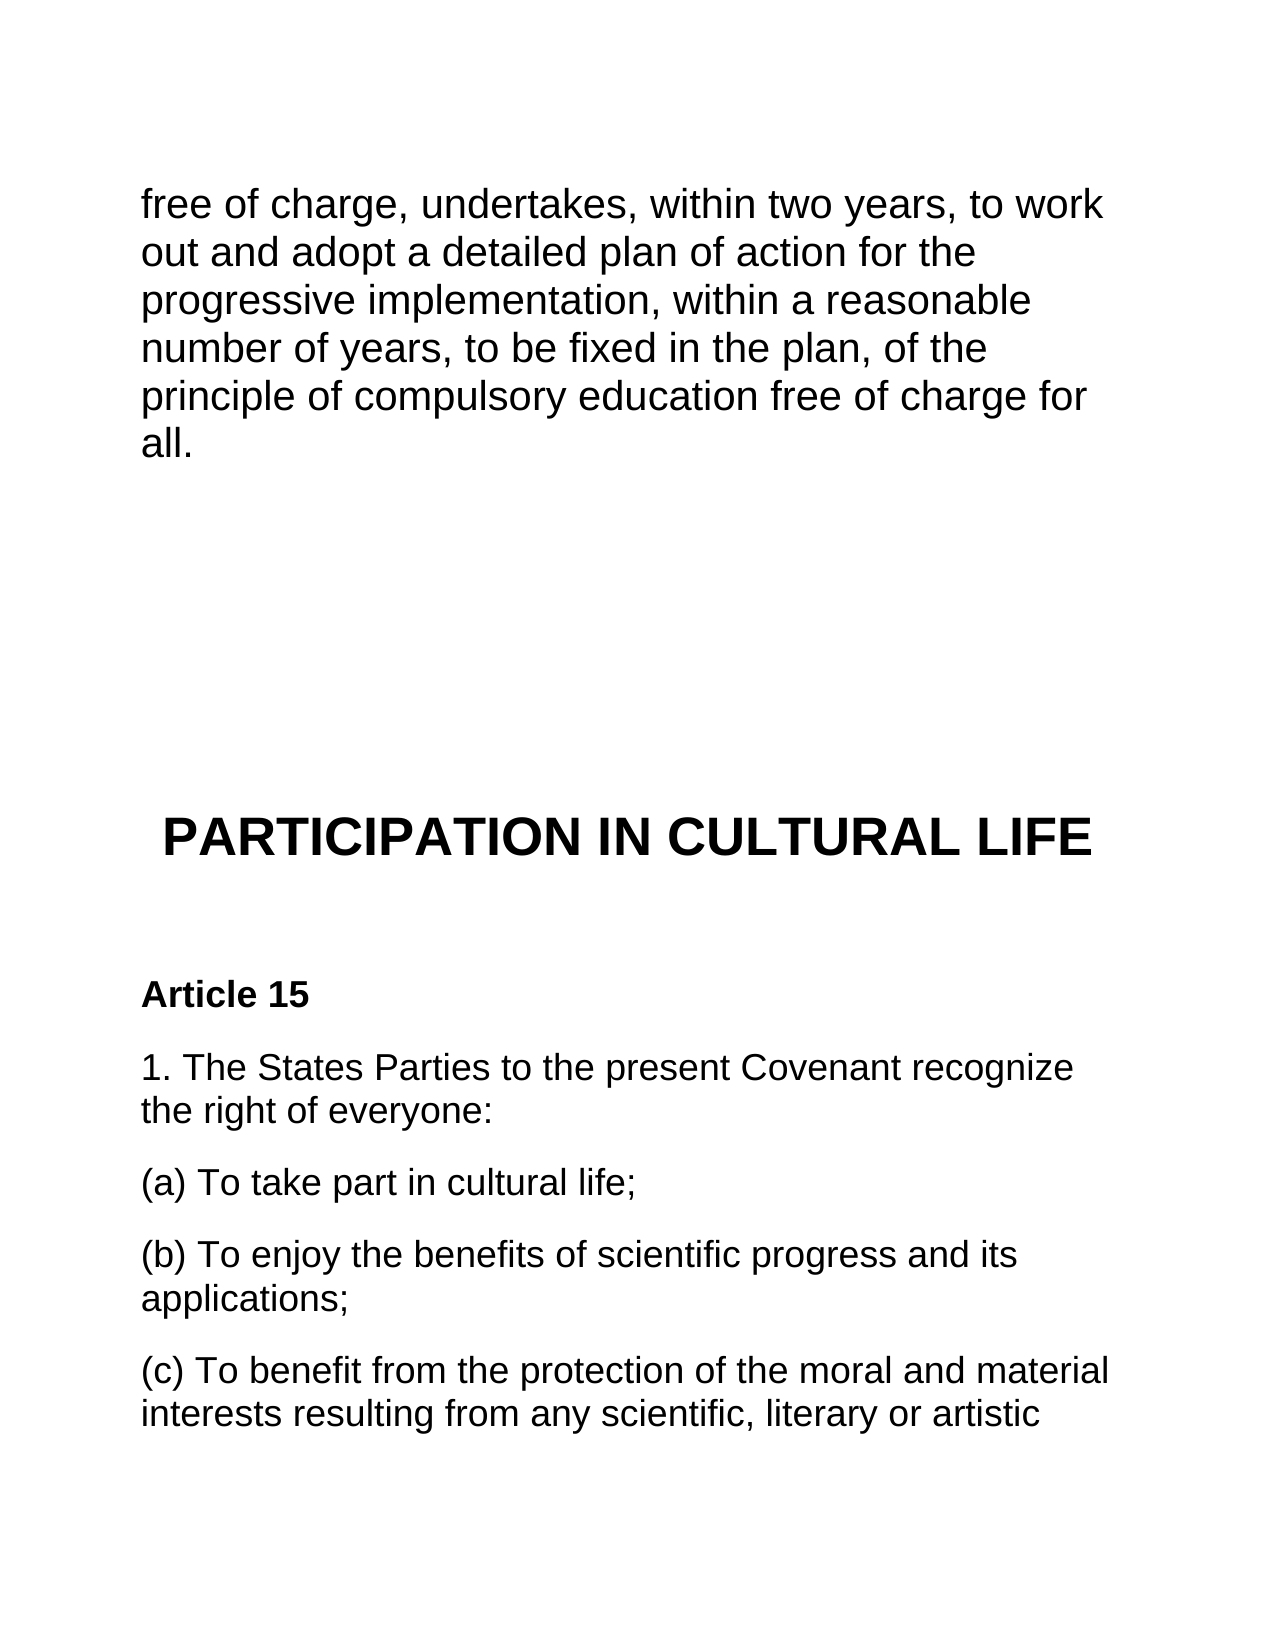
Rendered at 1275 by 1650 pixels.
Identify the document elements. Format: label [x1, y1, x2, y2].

table_header [141, 150, 1116, 1434]
